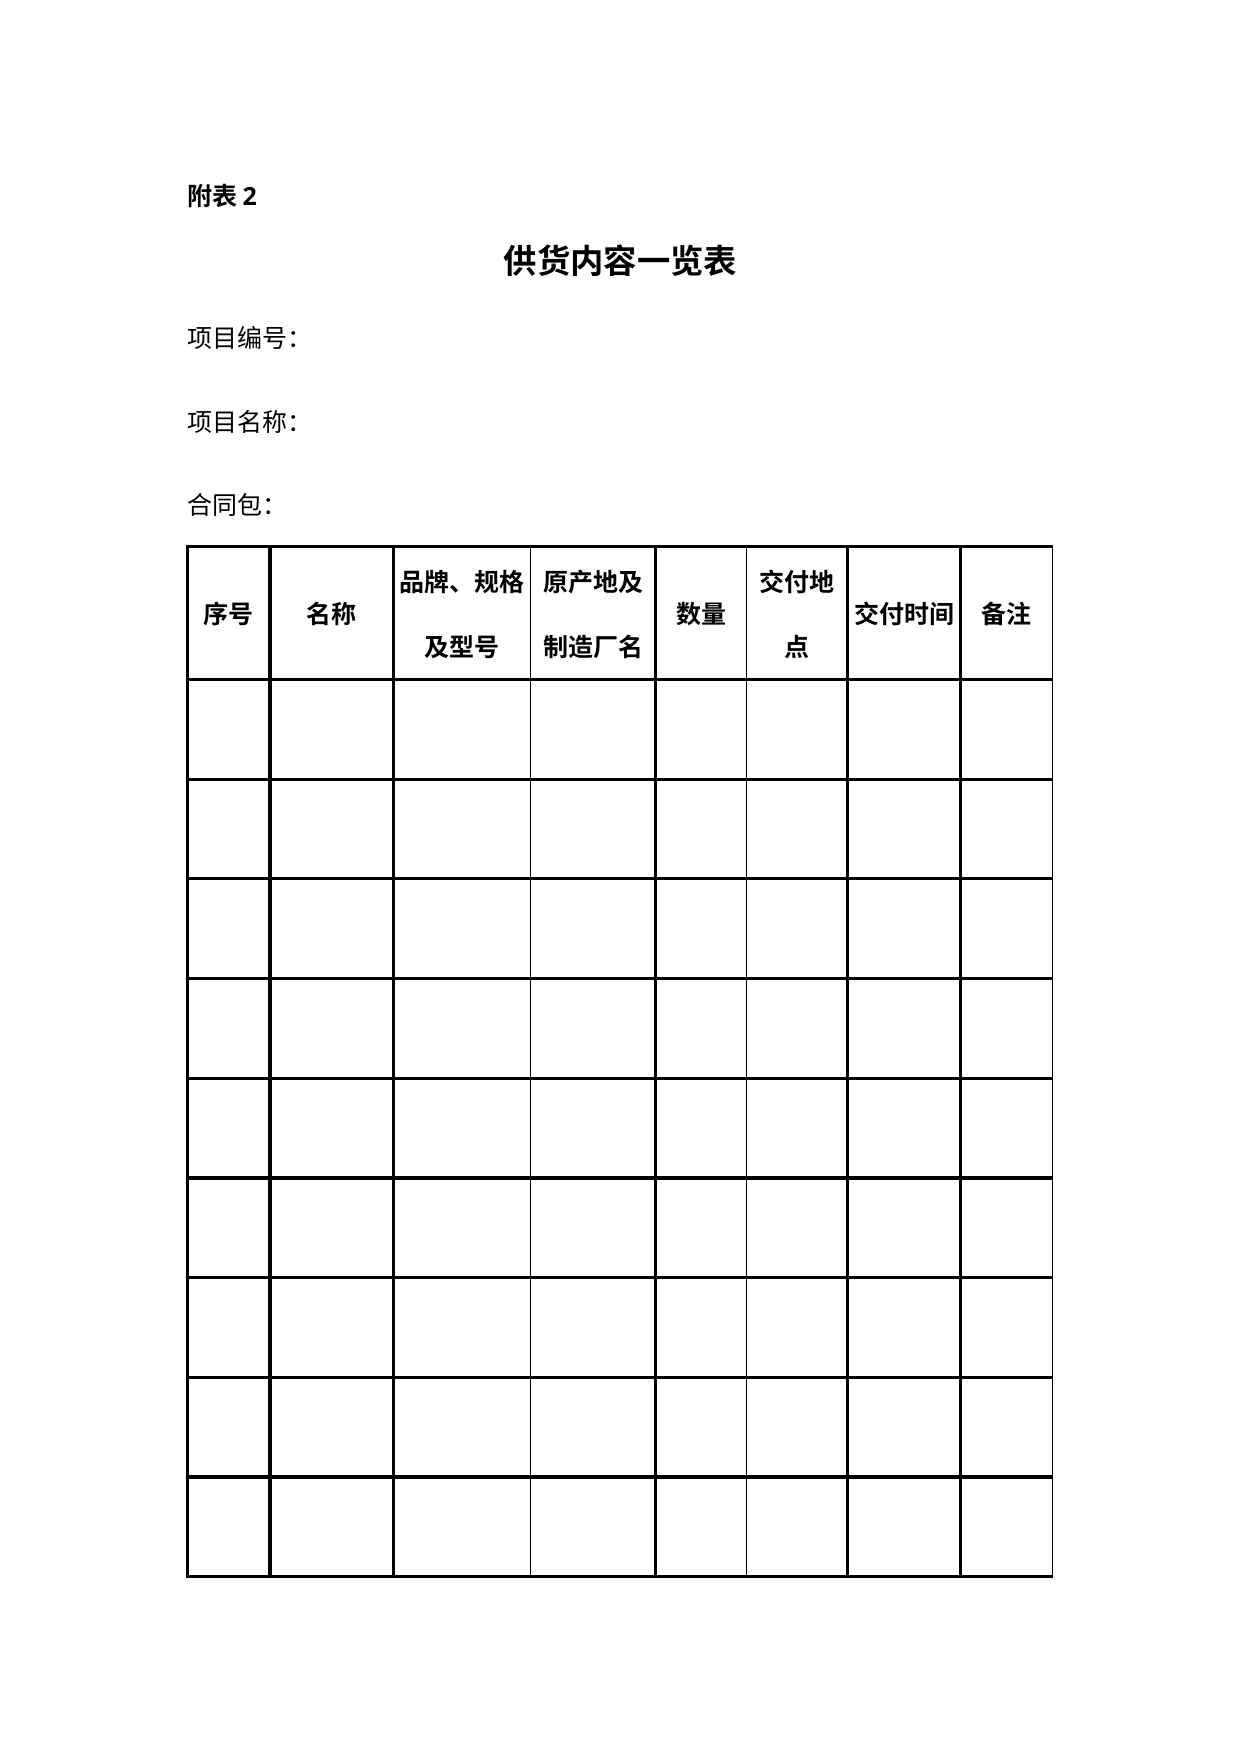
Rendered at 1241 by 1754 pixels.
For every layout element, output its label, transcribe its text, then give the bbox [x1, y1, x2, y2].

table_cell [531, 781, 654, 877]
table_cell [531, 681, 654, 778]
table_header 数量 [657, 548, 746, 678]
table_cell [272, 781, 392, 877]
table_cell [747, 1379, 846, 1475]
table_cell [962, 781, 1052, 877]
table_cell [747, 781, 846, 877]
table_cell [531, 1080, 654, 1176]
table_cell [189, 781, 268, 877]
table_cell [272, 1379, 392, 1475]
table_cell [189, 1180, 268, 1276]
table_cell [962, 1180, 1052, 1276]
table_cell [849, 1379, 959, 1475]
table_cell [272, 1180, 392, 1276]
table_header 交付地点 [747, 548, 846, 678]
text 项目名称： [187, 388, 1053, 453]
table_cell [189, 980, 268, 1077]
table_cell [849, 1279, 959, 1376]
table_cell [395, 1279, 530, 1376]
table_cell [962, 681, 1052, 778]
table_cell [531, 1479, 654, 1575]
table_cell [747, 880, 846, 977]
table_header 品牌、规格及型号 [395, 548, 530, 678]
table_header 名称 [272, 548, 392, 678]
table_cell [272, 880, 392, 977]
table_cell [189, 1279, 268, 1376]
table_cell [531, 1180, 654, 1276]
table_cell [189, 1080, 268, 1176]
table_cell [657, 681, 746, 778]
table_cell [657, 781, 746, 877]
table_cell [849, 980, 959, 1077]
table_cell [395, 1379, 530, 1475]
table_cell [747, 1479, 846, 1575]
table_cell [395, 1479, 530, 1575]
table_cell [189, 880, 268, 977]
table_header 交付时间 [849, 548, 959, 678]
table_cell [395, 681, 530, 778]
table_cell [747, 1080, 846, 1176]
text 合同包： [187, 471, 1053, 536]
table_cell [849, 1080, 959, 1176]
table_cell [849, 781, 959, 877]
table_cell [395, 1180, 530, 1276]
table_cell [531, 1379, 654, 1475]
table_cell [272, 980, 392, 1077]
table_cell [962, 1479, 1052, 1575]
table_cell [962, 980, 1052, 1077]
table_cell [657, 880, 746, 977]
table_cell [189, 681, 268, 778]
table_cell [849, 880, 959, 977]
table_cell [395, 781, 530, 877]
table_cell [272, 1080, 392, 1176]
table_cell [531, 880, 654, 977]
table_cell [272, 1279, 392, 1376]
table_header 备注 [962, 548, 1052, 678]
table_cell [962, 1379, 1052, 1475]
table_cell [849, 681, 959, 778]
table_cell [747, 980, 846, 1077]
table_cell [657, 1479, 746, 1575]
table_cell [657, 1180, 746, 1276]
table_cell [657, 1379, 746, 1475]
table_cell [657, 1080, 746, 1176]
table_cell [747, 1180, 846, 1276]
text 项目编号： [187, 304, 1053, 369]
table_cell [962, 880, 1052, 977]
table_cell [272, 1479, 392, 1575]
table_cell [531, 980, 654, 1077]
table_cell [849, 1479, 959, 1575]
table_cell [657, 980, 746, 1077]
table_cell [849, 1180, 959, 1276]
table_header 序号 [189, 548, 268, 678]
table_cell [531, 1279, 654, 1376]
table_cell [962, 1080, 1052, 1176]
table_cell [747, 1279, 846, 1376]
table_cell [189, 1479, 268, 1575]
table_cell [657, 1279, 746, 1376]
table_cell [272, 681, 392, 778]
text 供货内容一览表 [187, 227, 1053, 292]
table_header 原产地及 制造厂名 [531, 548, 654, 678]
table_cell [962, 1279, 1052, 1376]
table_cell [395, 980, 530, 1077]
text 附表2 [187, 162, 1053, 227]
table_cell [747, 681, 846, 778]
table_cell [395, 1080, 530, 1176]
table_cell [189, 1379, 268, 1475]
table_cell [395, 880, 530, 977]
